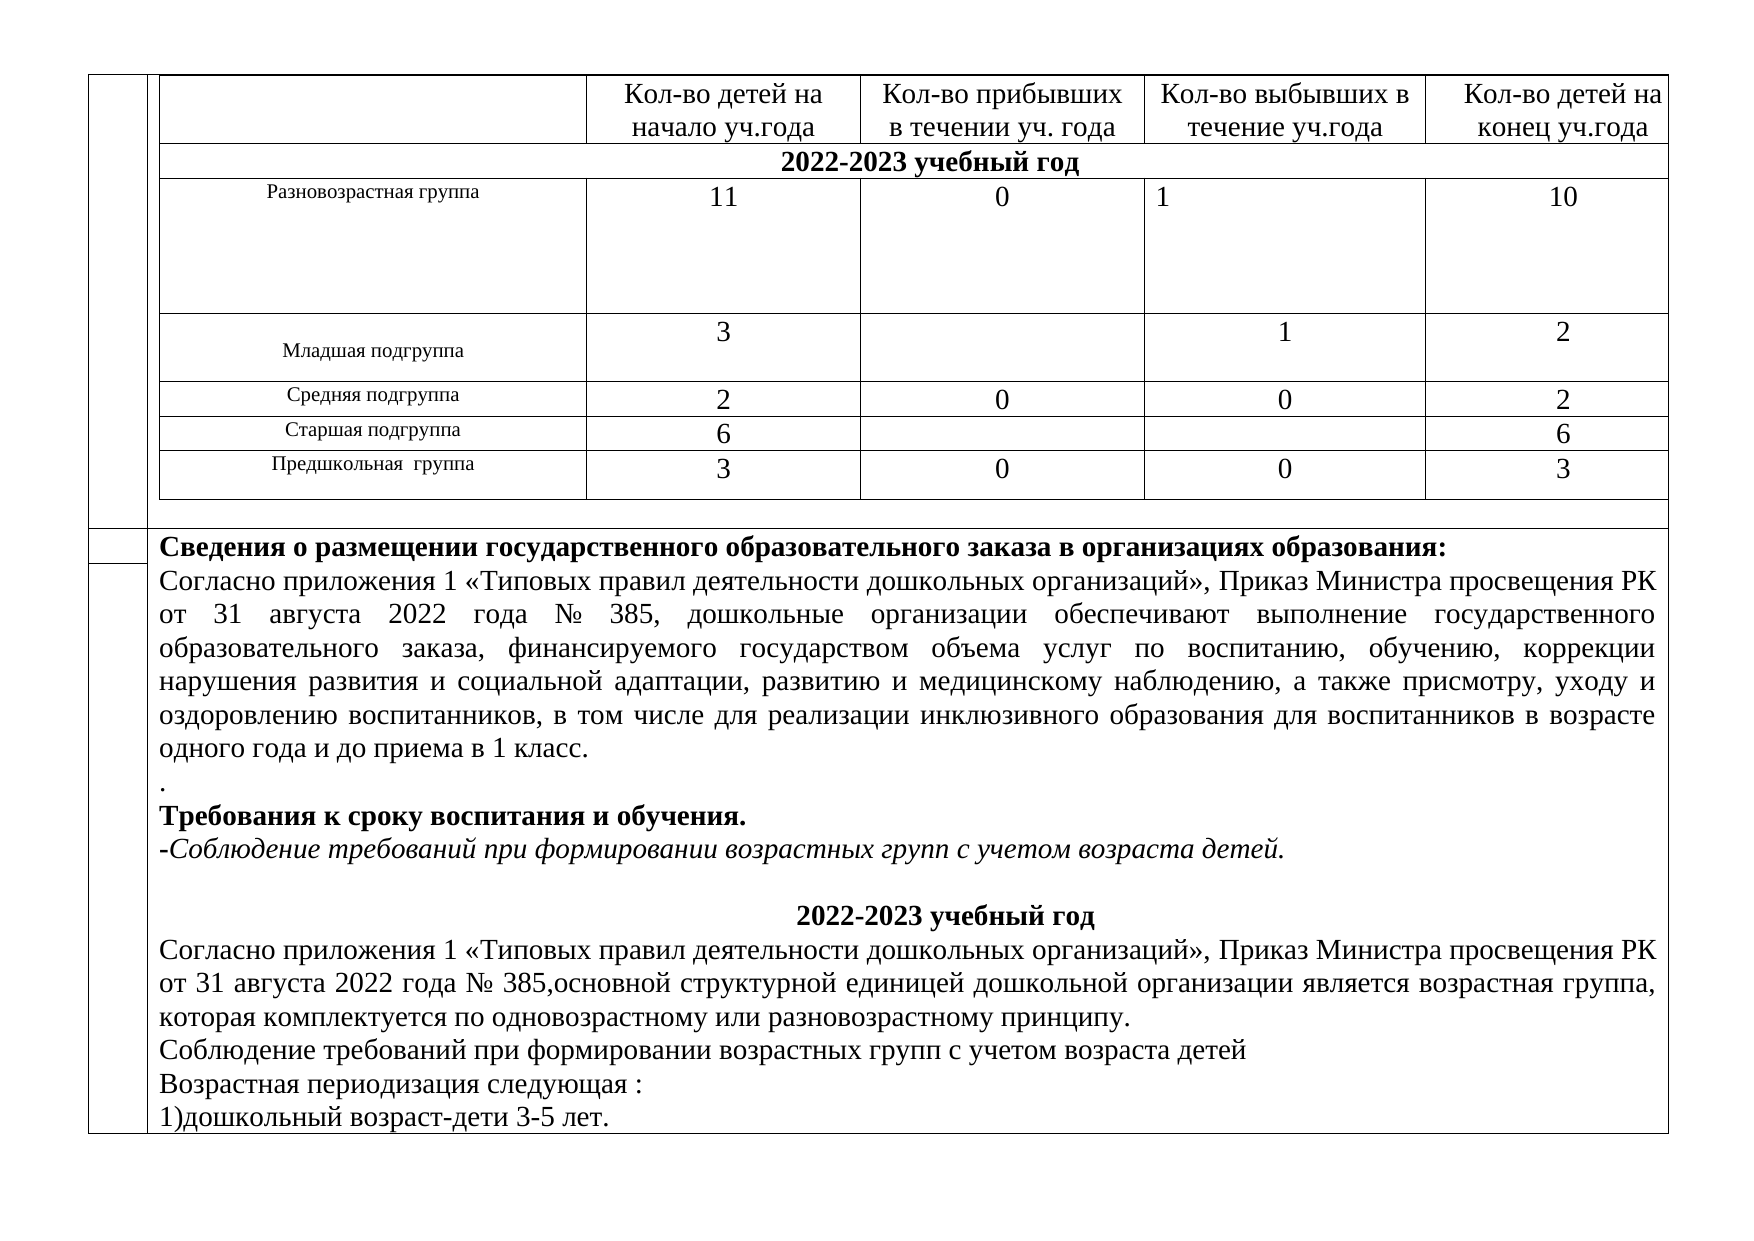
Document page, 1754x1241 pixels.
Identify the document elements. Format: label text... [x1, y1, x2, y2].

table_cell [148, 75, 1668, 528]
table_cell Сведения о размещении государственного образовательного заказа в организациях образования: Согласно приложения 1 «Типовых правил деятельности дошкольных организаций», Приказ Министра просвещения РК от 31 августа 2022 года № 385, дошкольные организации обеспечивают выполнение государственного образовательного заказа, финансируемого государством объема услуг по воспитанию, обучению, коррекции нарушения развития и социальной адаптации, развитию и медицинскому наблюдению, а также присмотру, уходу и оздоровлению воспитанников, в том числе для реализации инклюзивного образования для воспитанников в возрасте одного года и до приема в 1 класс. . Требования к сроку воспитания и обучения. -Соблюдение требований при формировании возрастных групп с учетом возраста детей. 2022-2023 учебный год Согласно приложения 1 «Типовых правил деятельности дошкольных организаций», Приказ Министра просвещения РК от 31 августа 2022 года № 385,основной структурной единицей дошкольной организации является возрастная группа, которая комплектуется по одновозрастному или разновозрастному принципу. Соблюдение требований при формировании возрастных групп с учетом возраста детей Возрастная периодизация следующая : 1)дошкольный возраст-дети 3-5 лет. Возрастные группы формируются в дошкольной организации к началу учебного года с учетом возраста детей, достигших полных лет на календарный год. -Соблюдение сроков освоения типовой учебной программ ДВО до приема воспитанников в 1класс 2022-2023 учебный год Срок освоения содержания Типовой учебной программы – 5 лет, в одной возрастной группе – 1 год. [148, 529, 1668, 1133]
table_cell [89, 529, 147, 563]
table_cell [89, 75, 147, 528]
table_cell [89, 564, 147, 1133]
